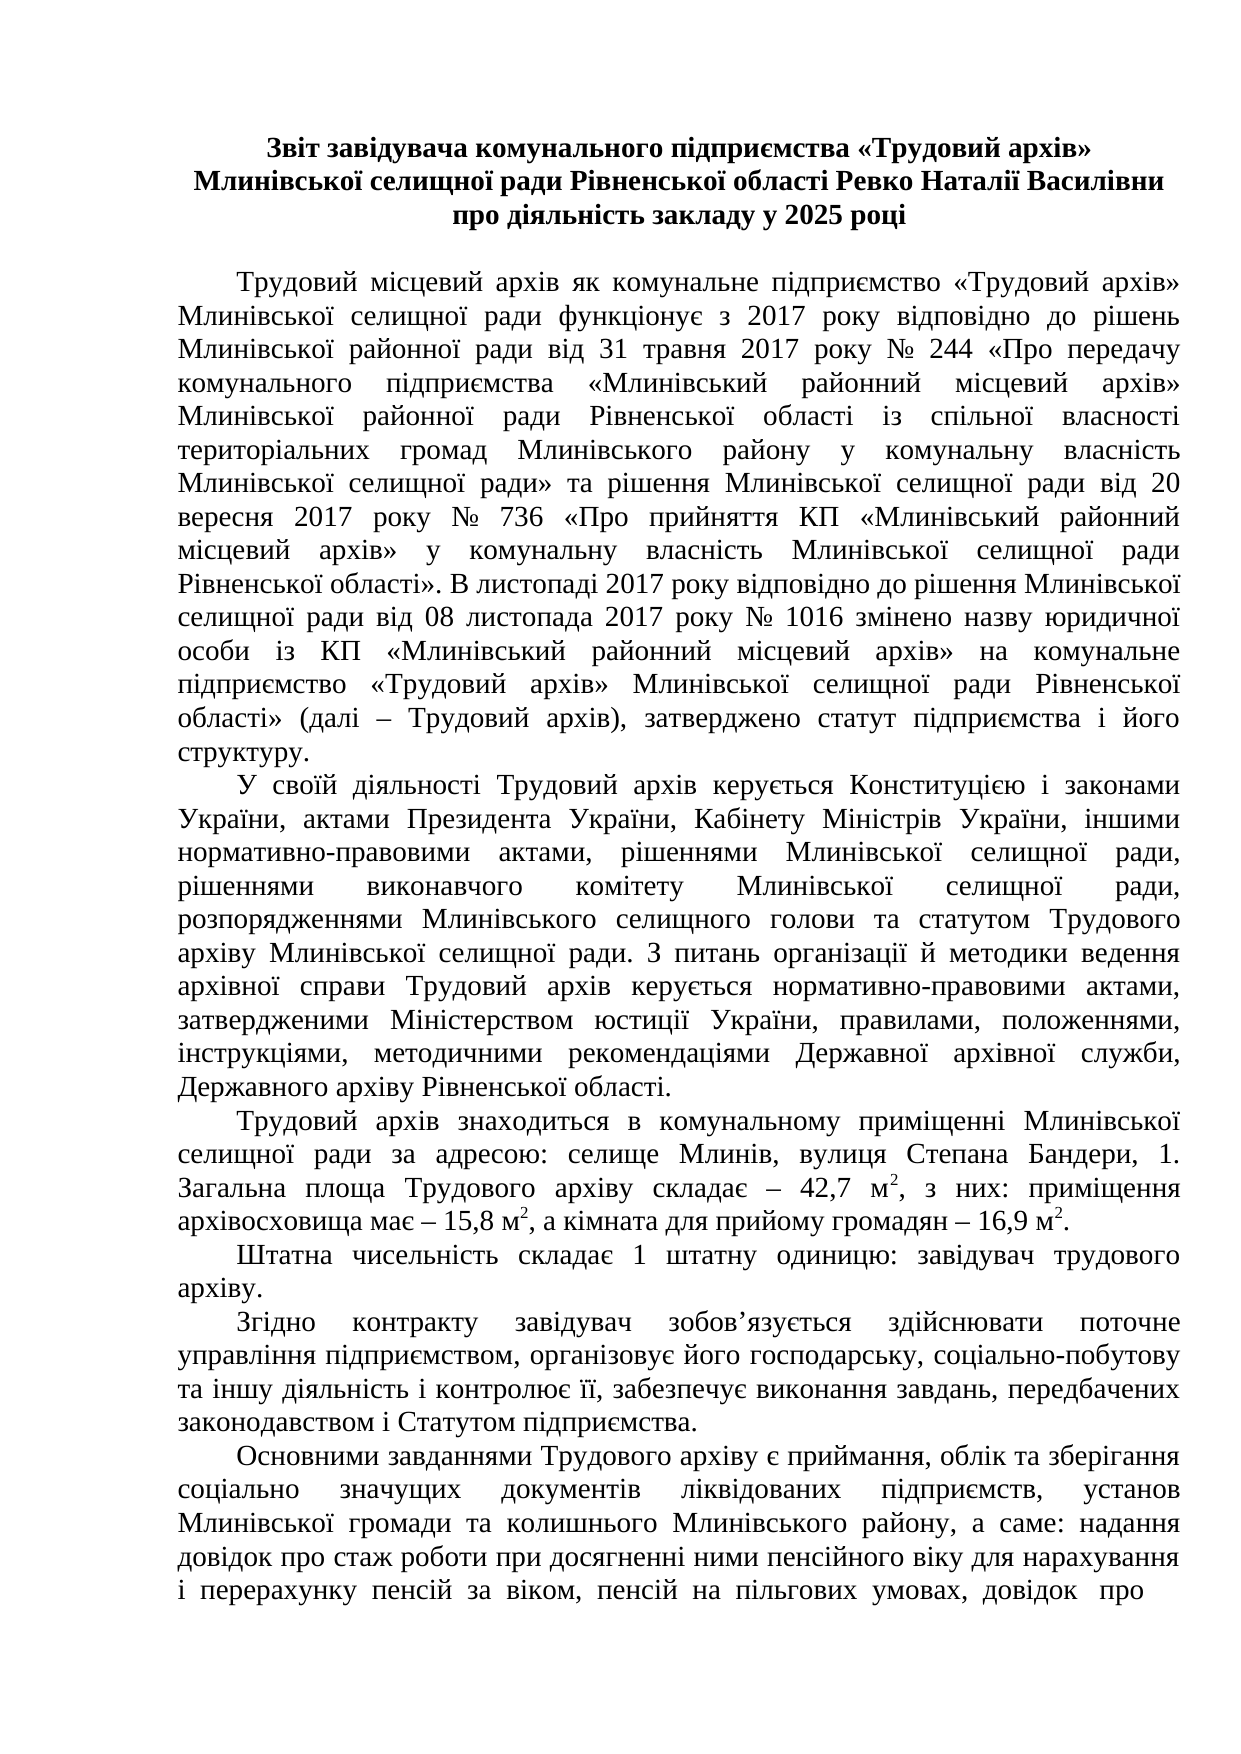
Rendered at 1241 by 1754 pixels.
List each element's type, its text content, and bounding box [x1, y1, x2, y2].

text У своїй діяльності Трудовий архів керується Конституцією і законами України, актами Президента України, Кабінету Міністрів України, іншими нормативно-правовими актами, рішеннями Млинівської селищної ради, рішеннями виконавчого комітету Млинівської селищної ради, розпорядженнями Млинівського селищного голови та статутом Трудового архіву Млинівської селищної ради. З питань організації й методики ведення архівної справи Трудовий архів керується нормативно-правовими актами, затвердженими Міністерством юстиції України, правилами, положеннями, інструкціями, методичними рекомендаціями Державної архівної служби, Державного архіву Рівненської області. [177, 767, 1181, 1103]
text Основними завданнями Трудового архіву є приймання, облік та зберігання соціально значущих документів ліквідованих підприємств, установ Млинівської громади та колишнього Млинівського району, а саме: надання довідок про стаж роботи при досягненні ними пенсійного віку для нарахування і перерахунку пенсій за віком, пенсій на пільгових умовах, довідок про [177, 1438, 1181, 1606]
text Трудовий архів знаходиться в комунальному приміщенні Млинівської селищної ради за адресою: селище Млинів, вулиця Степана Бандери, 1. Загальна площа Трудового архіву складає – , з них: приміщення архівосховища має – , а кімната для прийому громадян – 16,9 м2. [177, 1103, 1181, 1237]
text Штатна чисельність складає 1 штатну одиницю: завідувач трудового архіву. [177, 1237, 1181, 1304]
text Трудовий місцевий архів як комунальне підприємство «Трудовий архів» Млинівської селищної ради функціонує з 2017 року відповідно до рішень Млинівської районної ради від 31 травня 2017 року № 244 «Про передачу комунального підприємства «Млинівський районний місцевий архів» Млинівської районної ради Рівненської області із спільної власності територіальних громад Млинівського району у комунальну власність Млинівської селищної ради» та рішення Млинівської селищної ради від 20 вересня 2017 року № 736 «Про прийняття КП «Млинівський районний місцевий архів» у комунальну власність Млинівської селищної ради Рівненської області». В листопаді 2017 року відповідно до рішення Млинівської селищної ради від 08 листопада 2017 року № 1016 змінено назву юридичної особи із КП «Млинівський районний місцевий архів» на комунальне підприємство «Трудовий архів» Млинівської селищної ради Рівненської області» (далі – Трудовий архів), затверджено статут підприємства і його структуру. [177, 264, 1181, 767]
text Звіт завідувача комунального підприємства «Трудовий архів» [177, 130, 1181, 163]
text Згідно контракту завідувач зобов’язується здійснювати поточне управління підприємством, організовує його господарську, соціально-побутову та іншу діяльність і контролює її, забезпечує виконання завдань, передбачених законодавством і Статутом підприємства. [177, 1304, 1181, 1438]
text Млинівської селищної ради Рівненської області Ревко Наталії Василівни [177, 163, 1181, 197]
text про діяльність закладу у 2025 році [177, 197, 1181, 231]
